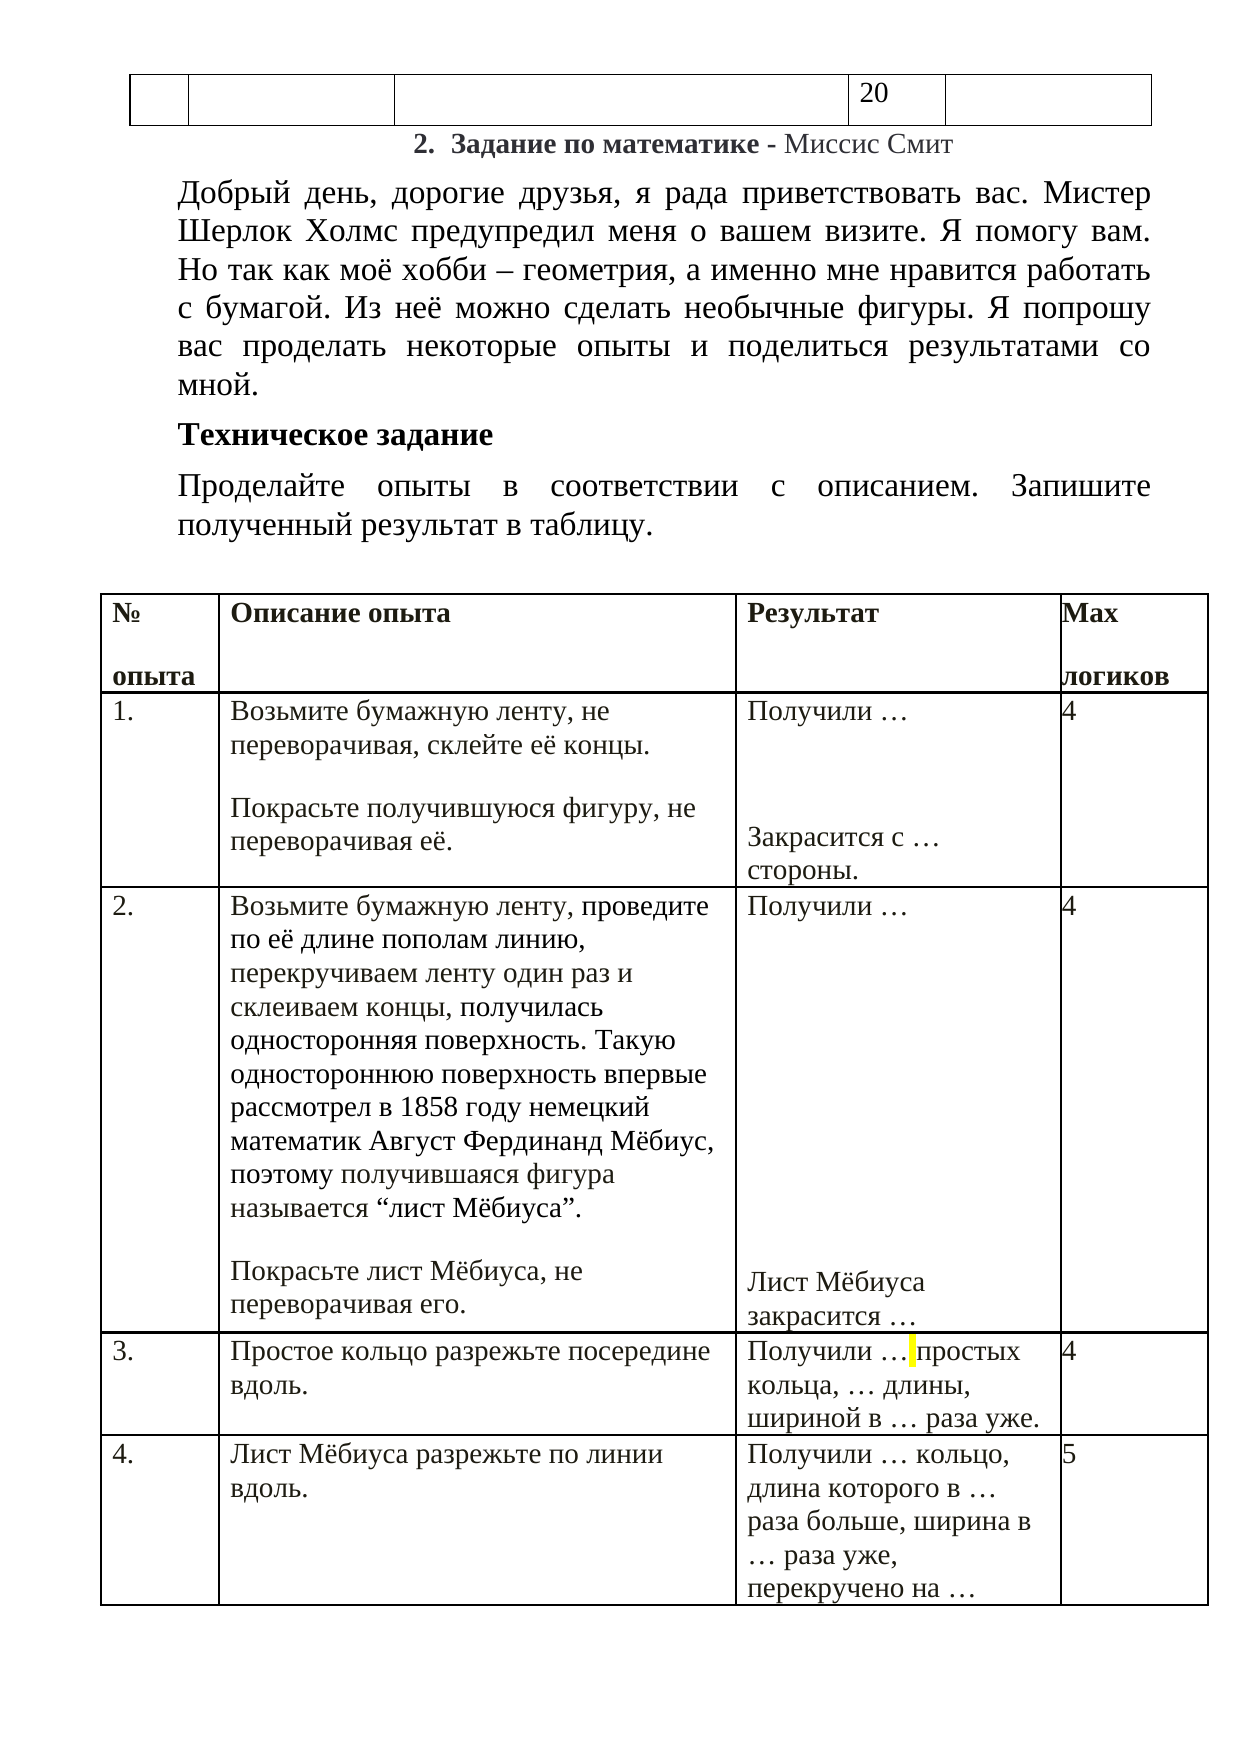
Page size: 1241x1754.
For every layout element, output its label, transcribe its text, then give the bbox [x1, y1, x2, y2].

table_cell [395, 75, 848, 125]
table_cell Возьмите бумажную ленту, не переворачивая, склейте её концы. Покрасьте получившуюся фигуру, не переворачивая её. [220, 694, 735, 886]
text Проделайте опыты в соответствии с описанием. Запишите полученный результат в таблицу. [177, 466, 1152, 542]
table_cell Простое кольцо разрежьте посередине вдоль. [220, 1334, 735, 1434]
table_cell Возьмите бумажную ленту, проведите по её длине пополам линию, перекручиваем ленту один раз и склеиваем концы, получилась односторонняя поверхность. Такую одностороннюю поверхность впервые рассмотрел в 1858 году немецкий математик Август Фердинанд Мёбиус, поэтому получившаяся фигура называется “лист Мёбиуса”. Покрасьте лист Мёбиуса, не переворачивая его. [220, 888, 735, 1331]
text Техническое задание [177, 415, 1152, 453]
table_cell 4 [1062, 694, 1207, 886]
table_cell [946, 75, 1151, 125]
table_cell 20 [849, 75, 945, 125]
table_cell Получили … Лист Мёбиуса закрасится … [737, 888, 1060, 1331]
table_cell 1. [102, 694, 218, 886]
table_cell 4. [102, 1436, 218, 1604]
table_cell Получили … Закрасится с … стороны. [737, 694, 1060, 886]
table_header Описание опыта [220, 595, 735, 691]
table_header Результат [737, 595, 1060, 691]
table_cell Получили … простых кольца, … длины, шириной в … раза уже. [737, 1334, 1060, 1434]
table_header № опыта [102, 595, 218, 691]
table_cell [737, 1436, 1060, 1604]
table_cell 5 [1062, 1436, 1207, 1604]
table_cell [189, 75, 394, 125]
table_cell 2. [102, 888, 218, 1331]
table_cell 4 [1062, 1334, 1207, 1434]
list Задание по математике - Миссис Смит [215, 126, 1152, 160]
table_cell 3. [102, 1334, 218, 1434]
table_header Мах логиков [1062, 595, 1207, 691]
table_cell [131, 75, 188, 125]
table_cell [220, 1436, 735, 1604]
text Добрый день, дорогие друзья, я рада приветствовать вас. Мистер Шерлок Холмс предупредил меня о вашем визите. Я помогу вам. Но так как моё хобби – геометрия, а именно мне нравится работать с бумагой. Из неё можно сделать необычные фигуры. Я попрошу вас проделать некоторые опыты и поделиться результатами со мной. [177, 172, 1152, 402]
table_cell 4 [1062, 888, 1207, 1331]
